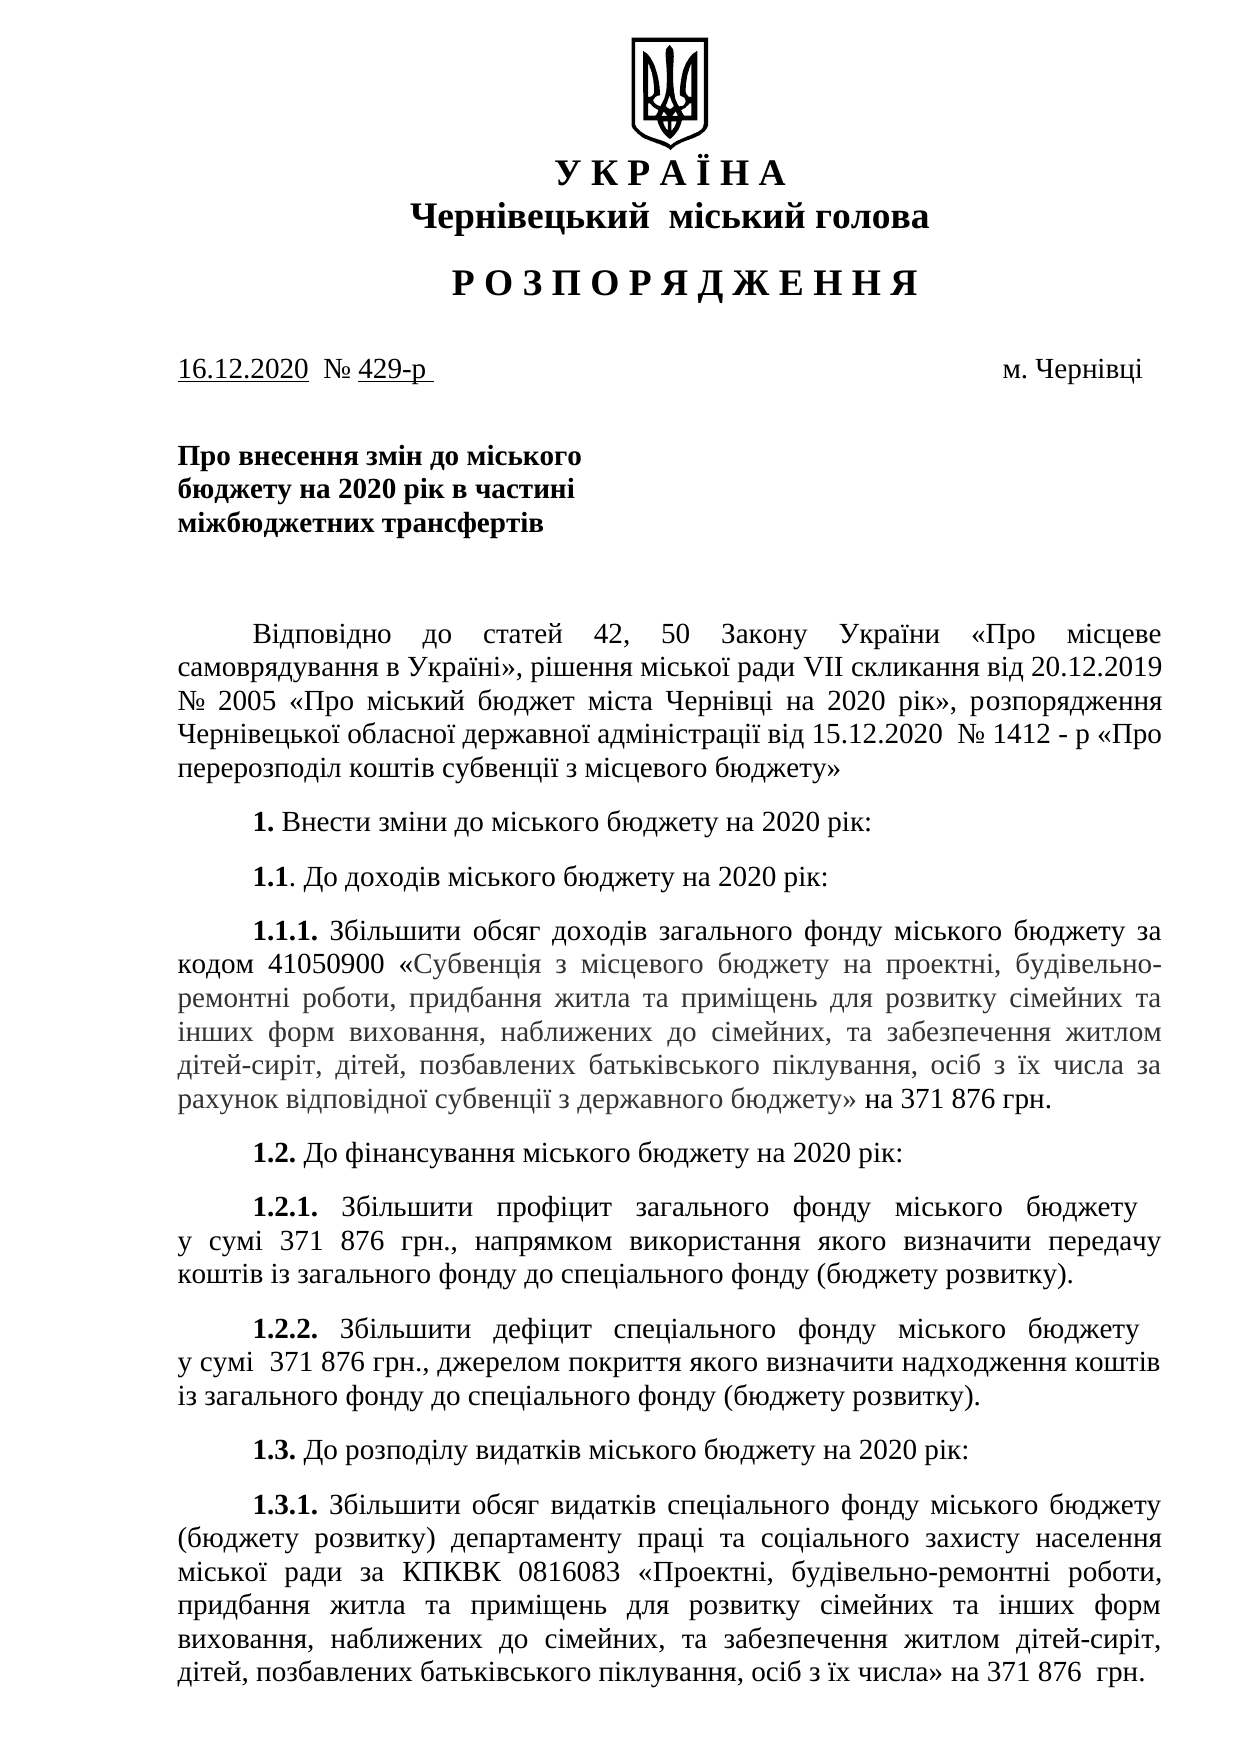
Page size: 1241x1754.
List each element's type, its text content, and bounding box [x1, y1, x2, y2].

subtitle Р О З П О Р Я Д Ж Е Н Н Я [207, 260, 1162, 303]
text 1. Внести зміни до міського бюджету на 2020 рік: [177, 804, 1162, 838]
text 1.2.2. Збільшити дефіцит спеціального фонду міського бюджету у сумі 371 876 грн., джерелом покриття якого визначити надходження коштів із загального фонду до спеціального фонду (бюджету розвитку). [177, 1311, 1162, 1412]
text міжбюджетних трансфертів [177, 505, 1162, 538]
text Про внесення змін до міського [177, 438, 1162, 471]
text Відповідно до статей 42, 50 Закону України «Про місцеве самоврядування в Україні», рішення міської ради VІI скликання від 20.12.2019 № 2005 «Про міський бюджет міста Чернівці на 2020 рік», розпорядження Чернівецької обласної державної адміністрації від 15.12.2020 № 1412 - р «Про перерозподіл коштів субвенції з місцевого бюджету» [177, 616, 1162, 783]
text Чернівецький міський голова [177, 193, 1162, 236]
text 1.2. До фінансування міського бюджету на 2020 рік: [177, 1135, 1162, 1169]
text 1.2.1. Збільшити профіцит загального фонду міського бюджету у сумі 371 876 грн., напрямком використання якого визначити передачу коштів із загального фонду до спеціального фонду (бюджету розвитку). [177, 1189, 1162, 1290]
text 1.1. До доходів міського бюджету на 2020 рік: [177, 859, 1162, 892]
text 1.3.1. Збільшити обсяг видатків спеціального фонду міського бюджету (бюджету розвитку) департаменту праці та соціального захисту населення міської ради за КПКВК 0816083 «Проектні, будівельно-ремонтні роботи, придбання житла та приміщень для розвитку сімейних та інших форм виховання, наближених до сімейних, та забезпечення житлом дітей-сиріт, дітей, позбавлених батьківського піклування, осіб з їх числа» на 371 876 грн. [177, 1487, 1162, 1588]
text 1.3.1. Збільшити обсяг видатків спеціального фонду міського бюджету (бюджету розвитку) департаменту праці та соціального захисту населення міської ради за КПКВК 0816083 «Проектні, будівельно-ремонтні роботи, придбання житла та приміщень для розвитку сімейних та інших форм виховання, наближених до сімейних, та забезпечення житлом дітей-сиріт, дітей, позбавлених батьківського піклування, осіб з їх числа» на 371 876 грн. [177, 1654, 1162, 1688]
text 16.12.2020 № 429-р м. Чернівці [177, 352, 1162, 385]
text 1.1.1. Збільшити обсяг доходів загального фонду міського бюджету за кодом 41050900 «Субвенція з місцевого бюджету на проектні, будівельно-ремонтні роботи, придбання житла та приміщень для розвитку сімейних та інших форм виховання, наближених до сімейних, та забезпечення житлом дітей-сиріт, дітей, позбавлених батьківського піклування, осіб з їх числа за рахунок відповідної субвенції з державного бюджету» на 371 876 грн. [177, 913, 1162, 980]
text 1.3. До розподілу видатків міського бюджету на 2020 рік: [177, 1432, 1162, 1466]
text У К Р А Ї Н А [177, 150, 1162, 193]
text бюджету на 2020 рік в частині [177, 471, 1162, 505]
